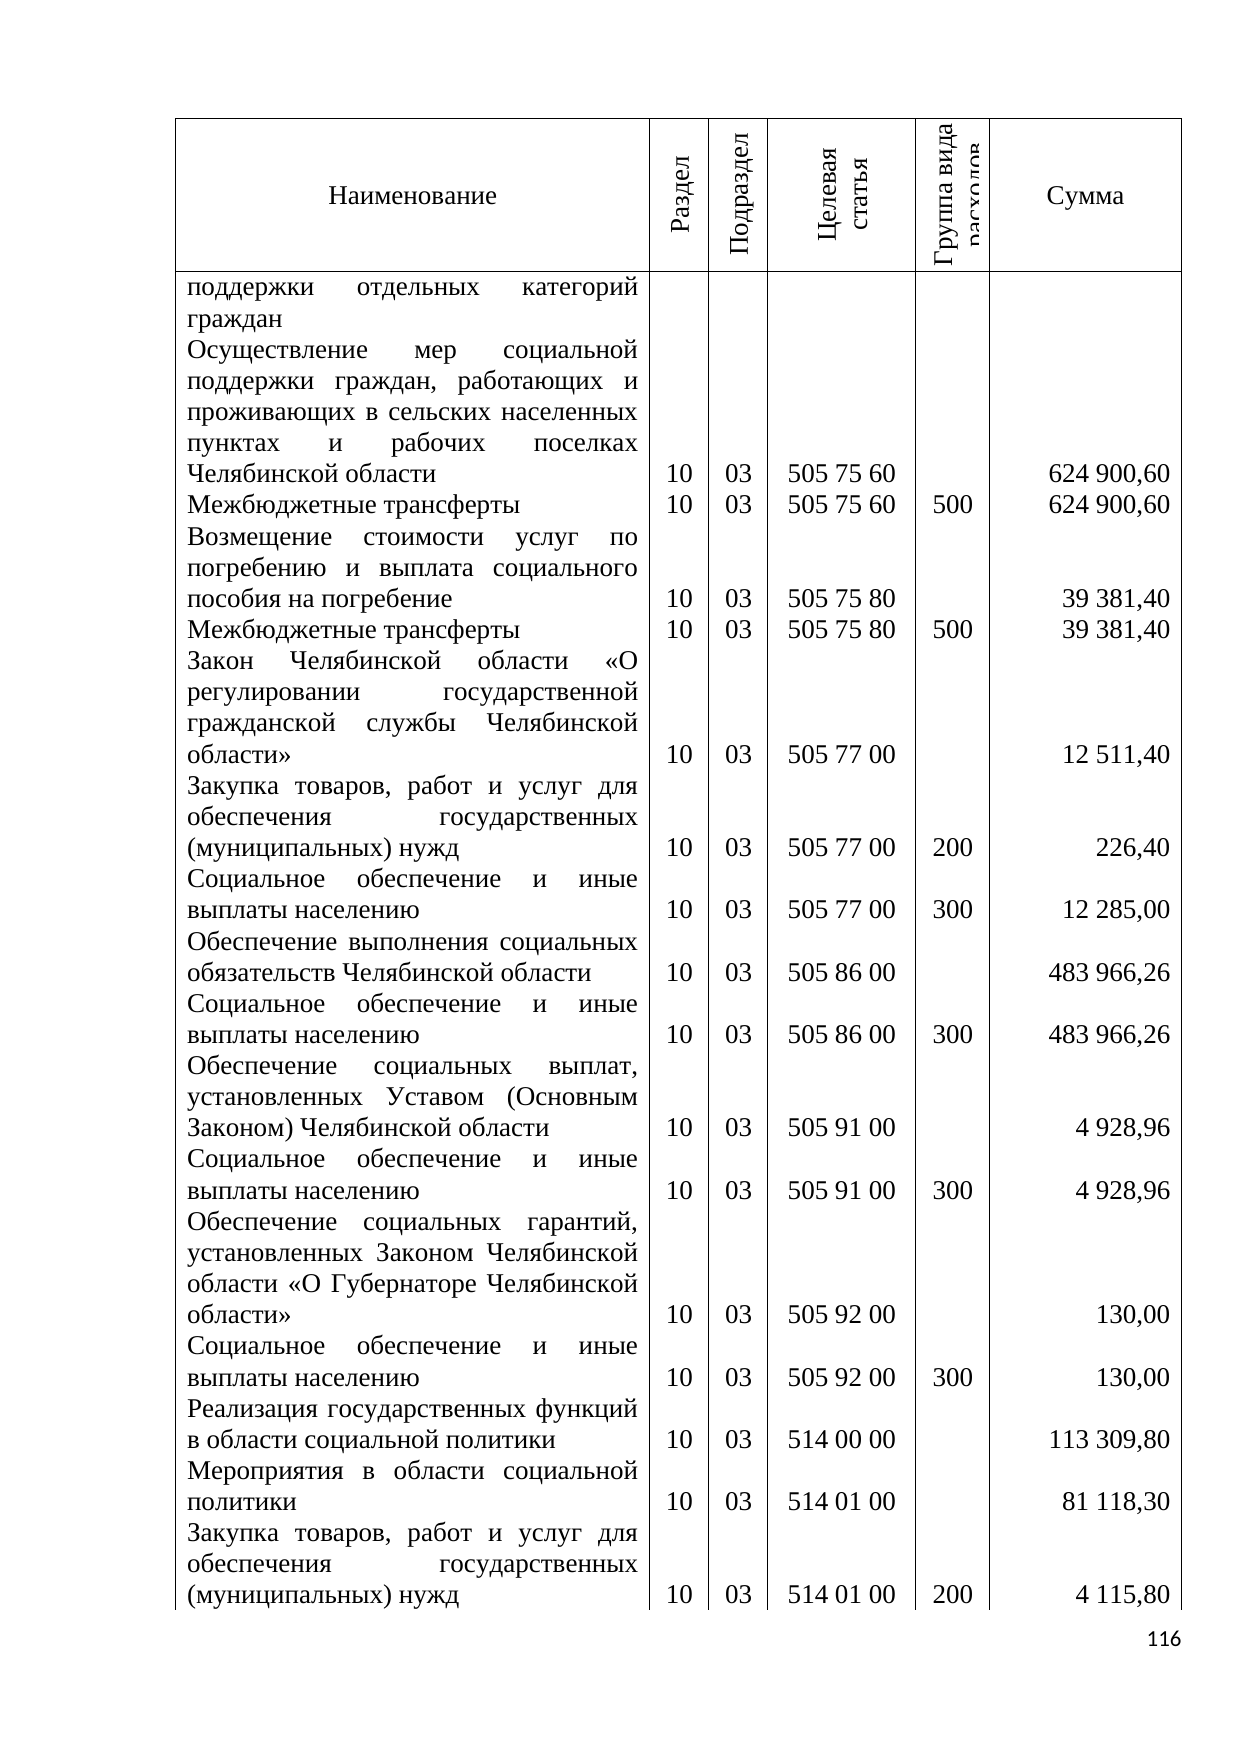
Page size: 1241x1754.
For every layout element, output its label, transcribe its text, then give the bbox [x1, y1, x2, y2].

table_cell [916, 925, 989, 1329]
table_header Целевая статья [768, 119, 915, 271]
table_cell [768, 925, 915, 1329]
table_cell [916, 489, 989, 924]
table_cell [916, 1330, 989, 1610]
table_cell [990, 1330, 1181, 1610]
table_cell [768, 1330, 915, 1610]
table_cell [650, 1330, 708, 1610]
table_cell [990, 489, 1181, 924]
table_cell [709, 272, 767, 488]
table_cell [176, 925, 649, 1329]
table_header Наименование [176, 119, 649, 271]
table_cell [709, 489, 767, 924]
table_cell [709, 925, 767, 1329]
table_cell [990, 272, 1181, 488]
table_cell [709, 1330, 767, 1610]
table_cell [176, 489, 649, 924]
table_header Сумма [990, 119, 1181, 271]
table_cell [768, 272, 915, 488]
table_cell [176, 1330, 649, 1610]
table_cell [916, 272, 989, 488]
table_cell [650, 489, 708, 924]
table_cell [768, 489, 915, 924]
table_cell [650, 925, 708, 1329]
table_header Раздел [650, 119, 708, 271]
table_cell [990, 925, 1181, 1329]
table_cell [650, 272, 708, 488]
table_header Группа вида расходов [916, 119, 989, 271]
table_header Подраздел [709, 119, 767, 271]
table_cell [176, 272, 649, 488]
